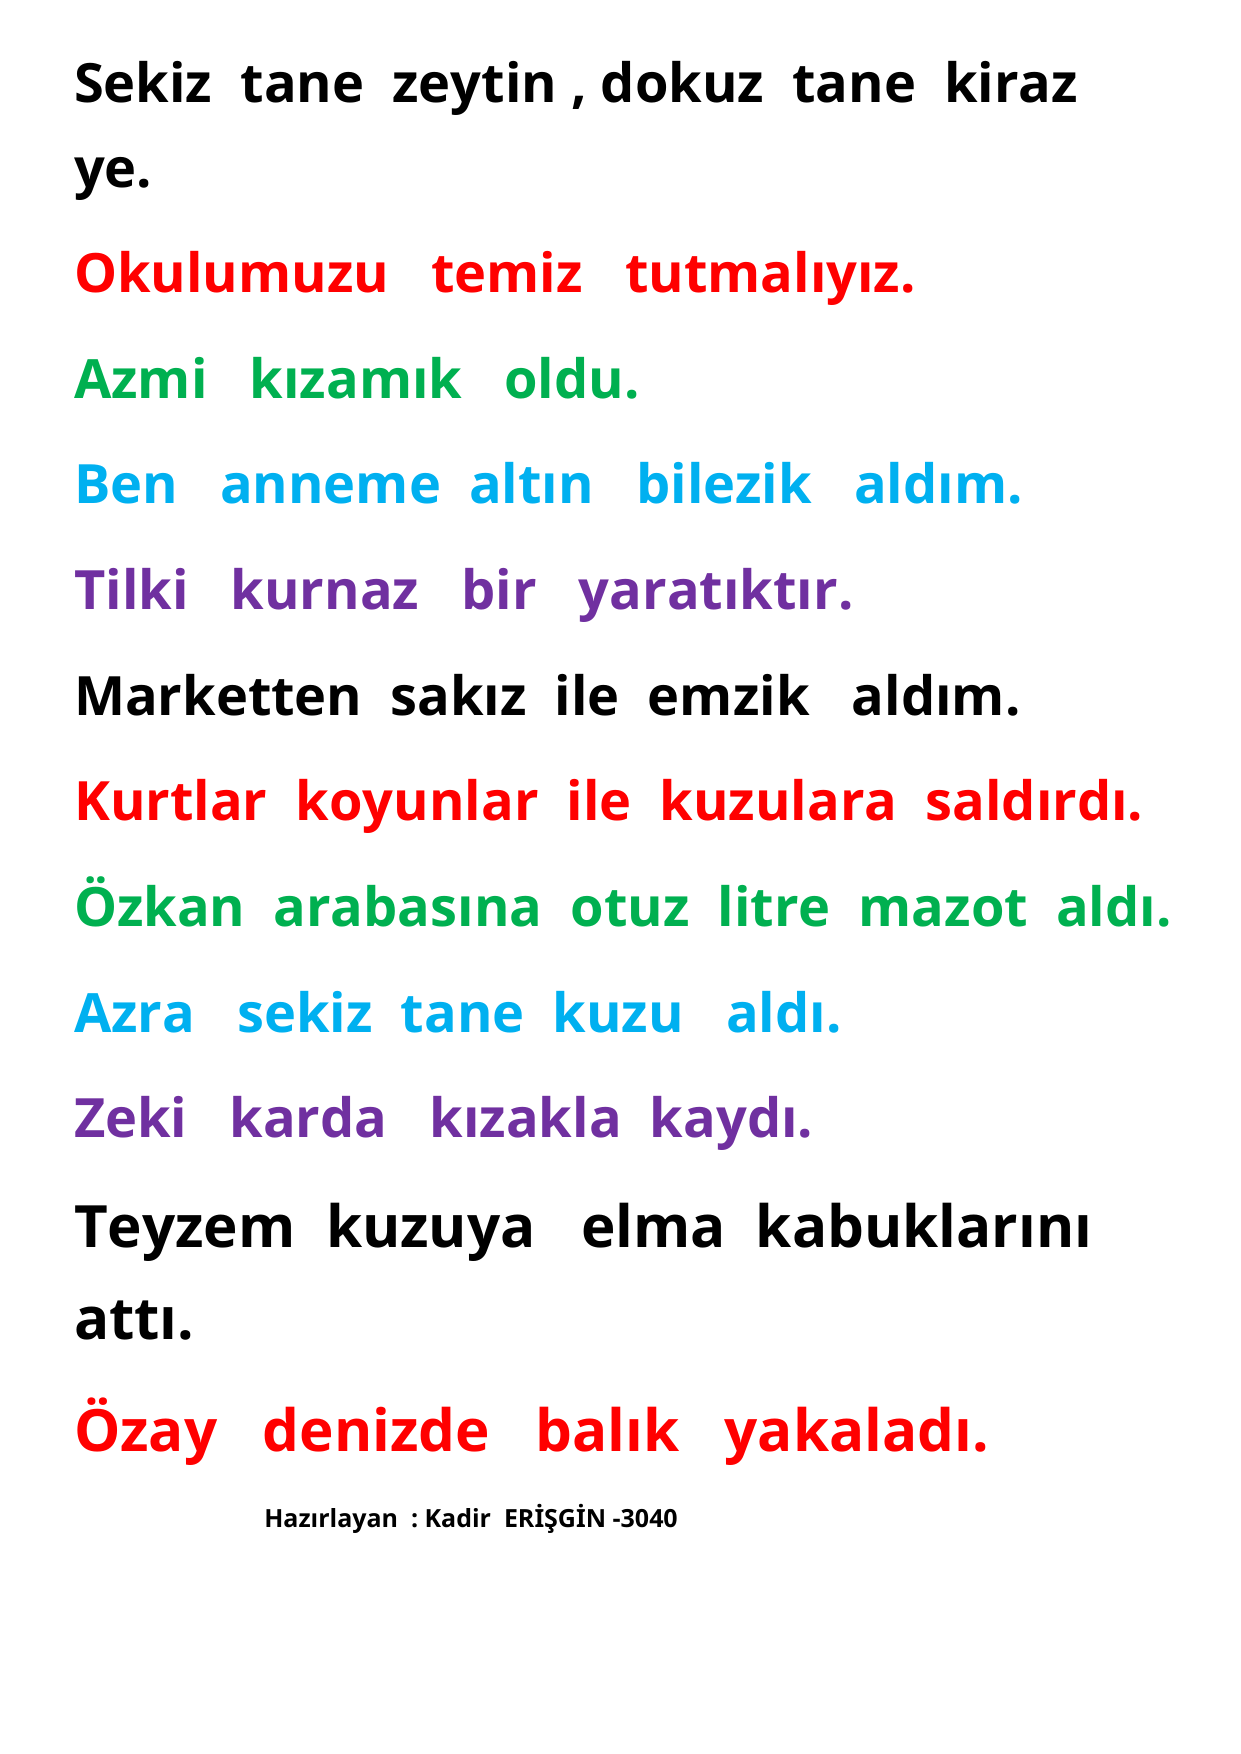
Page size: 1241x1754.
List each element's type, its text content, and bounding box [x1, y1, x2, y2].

text Teyzem kuzuya elma kabuklarını attı. [74, 1185, 1181, 1356]
text Marketten sakız ile emzik aldım. [74, 657, 1181, 731]
text Özay denizde balık yakaladı. [74, 1389, 1181, 1468]
text Ben anneme altın bilezik aldım. [74, 446, 1181, 520]
text Azra sekiz tane kuzu aldı. [74, 974, 1181, 1048]
text Hazırlayan : Kadir ERİŞGİN -3040 [74, 1501, 1181, 1535]
text Tilki kurnaz bir yaratıktır. [74, 552, 1181, 625]
text Zeki karda kızakla kaydı. [74, 1080, 1181, 1153]
text Azmi kızamık oldu. [74, 340, 1181, 414]
text Okulumuzu temiz tutmalıyız. [74, 235, 1181, 308]
text Kurtlar koyunlar ile kuzulara saldırdı. [74, 763, 1181, 837]
text Sekiz tane zeytin , dokuz tane kiraz ye. [74, 44, 1181, 203]
text Özkan arabasına otuz litre mazot aldı. [74, 868, 1181, 942]
